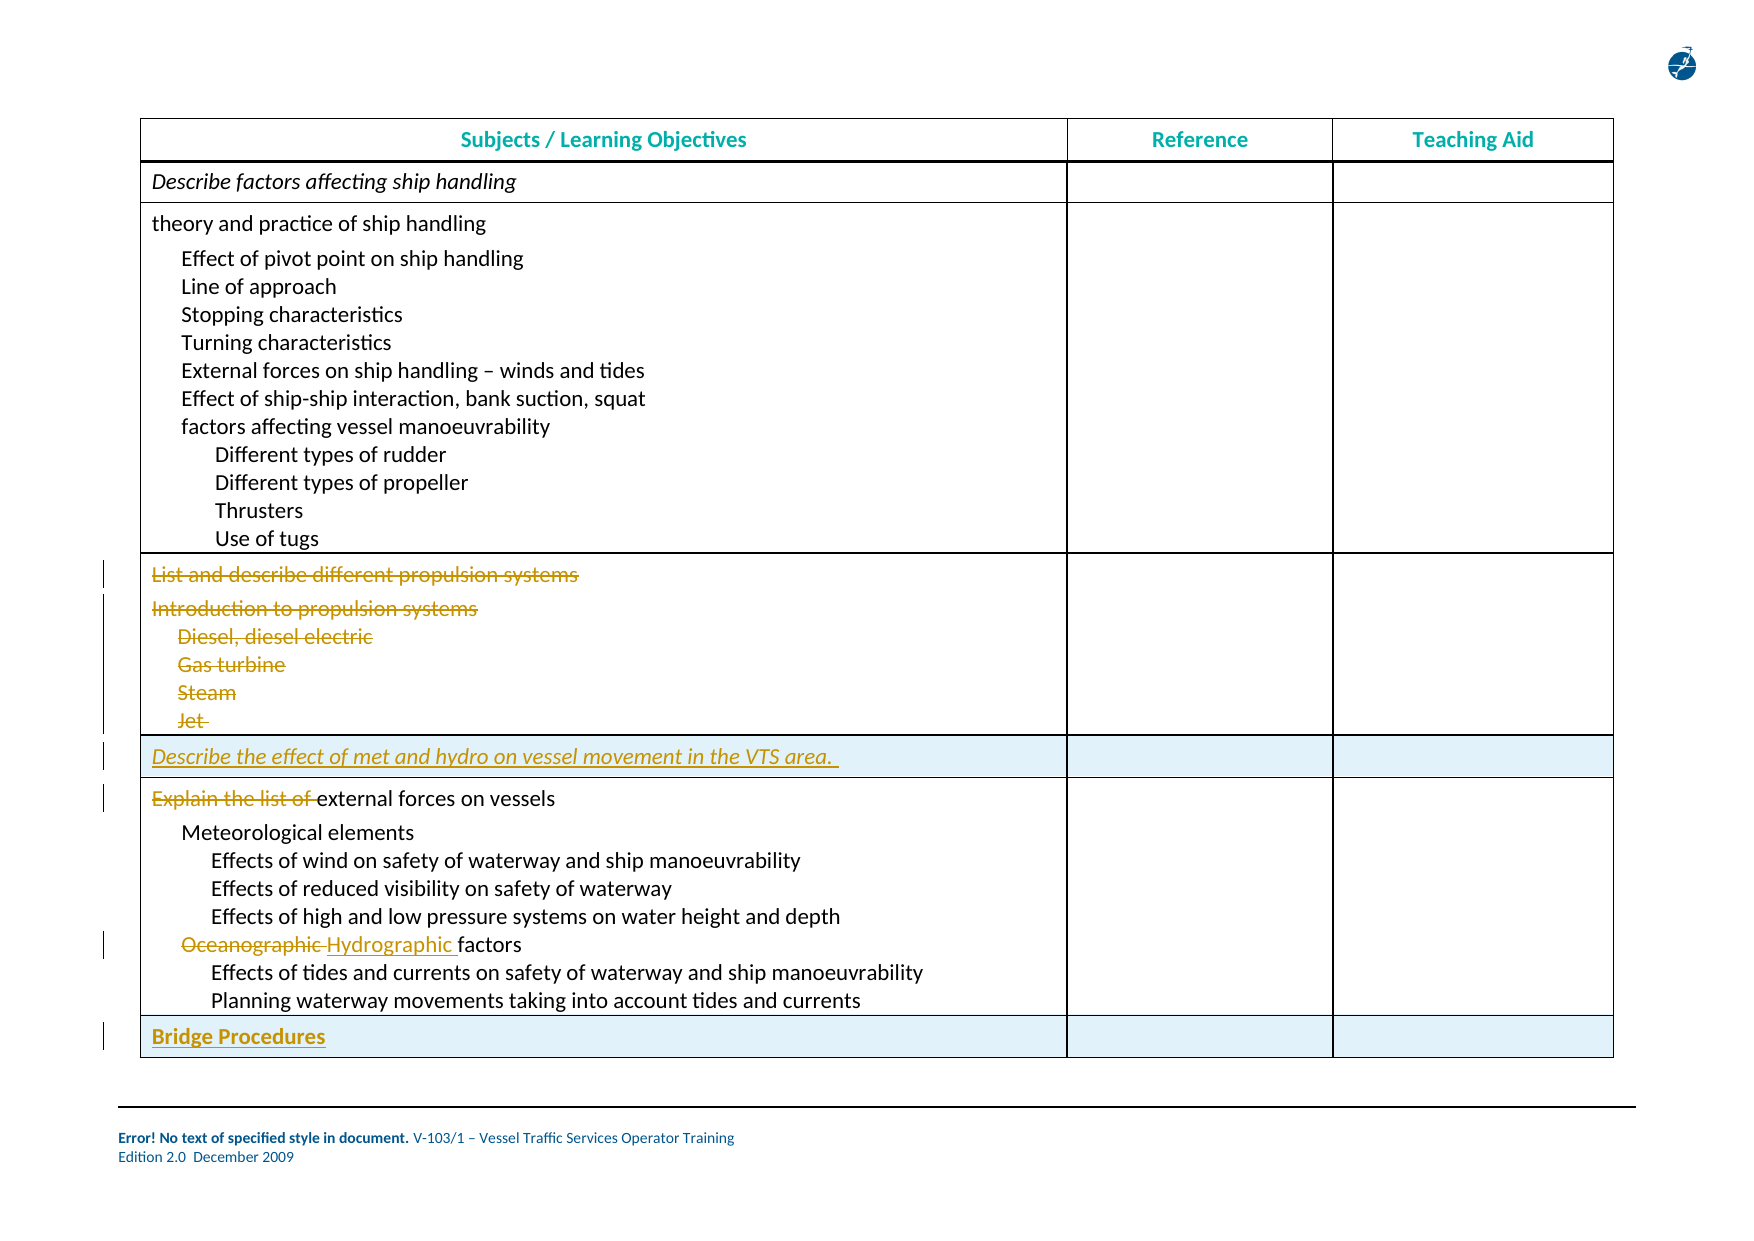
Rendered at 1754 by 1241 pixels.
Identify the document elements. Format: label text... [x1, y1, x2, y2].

table_cell theory and practice of ship handling Effect of pivot point on ship handling Line of approach Stopping characteristics Turning characteristics External forces on ship handling – winds and tides Effect of ship-ship interaction, bank suction, squat factors affecting vessel manoeuvrability Different types of rudder Different types of propeller Thrusters Use of tugs [141, 203, 1066, 552]
table_cell [1334, 778, 1613, 1014]
table_cell [1334, 203, 1613, 552]
table_cell Describe factors affecting ship handling [141, 163, 1066, 202]
table_header Reference [1068, 119, 1332, 160]
table_cell [141, 554, 1066, 734]
table_cell [1334, 163, 1613, 202]
table_cell external forces on vessels Meteorological elements Effects of wind on safety of waterway and ship manoeuvrability Effects of reduced visibility on safety of waterway Effects of high and low pressure systems on water height and depth factors Effects of tides and currents on safety of waterway and ship manoeuvrability Planning waterway movements taking into account tides and currents [141, 778, 1066, 1014]
table_header Subjects / Learning Objectives [141, 119, 1067, 160]
table_cell [1334, 554, 1613, 734]
table_cell [1068, 778, 1332, 1014]
table_header Teaching Aid [1333, 119, 1613, 160]
table_cell [1068, 163, 1332, 202]
table_cell [1068, 554, 1332, 734]
table_cell [1068, 203, 1332, 552]
picture [1637, 0, 1754, 115]
